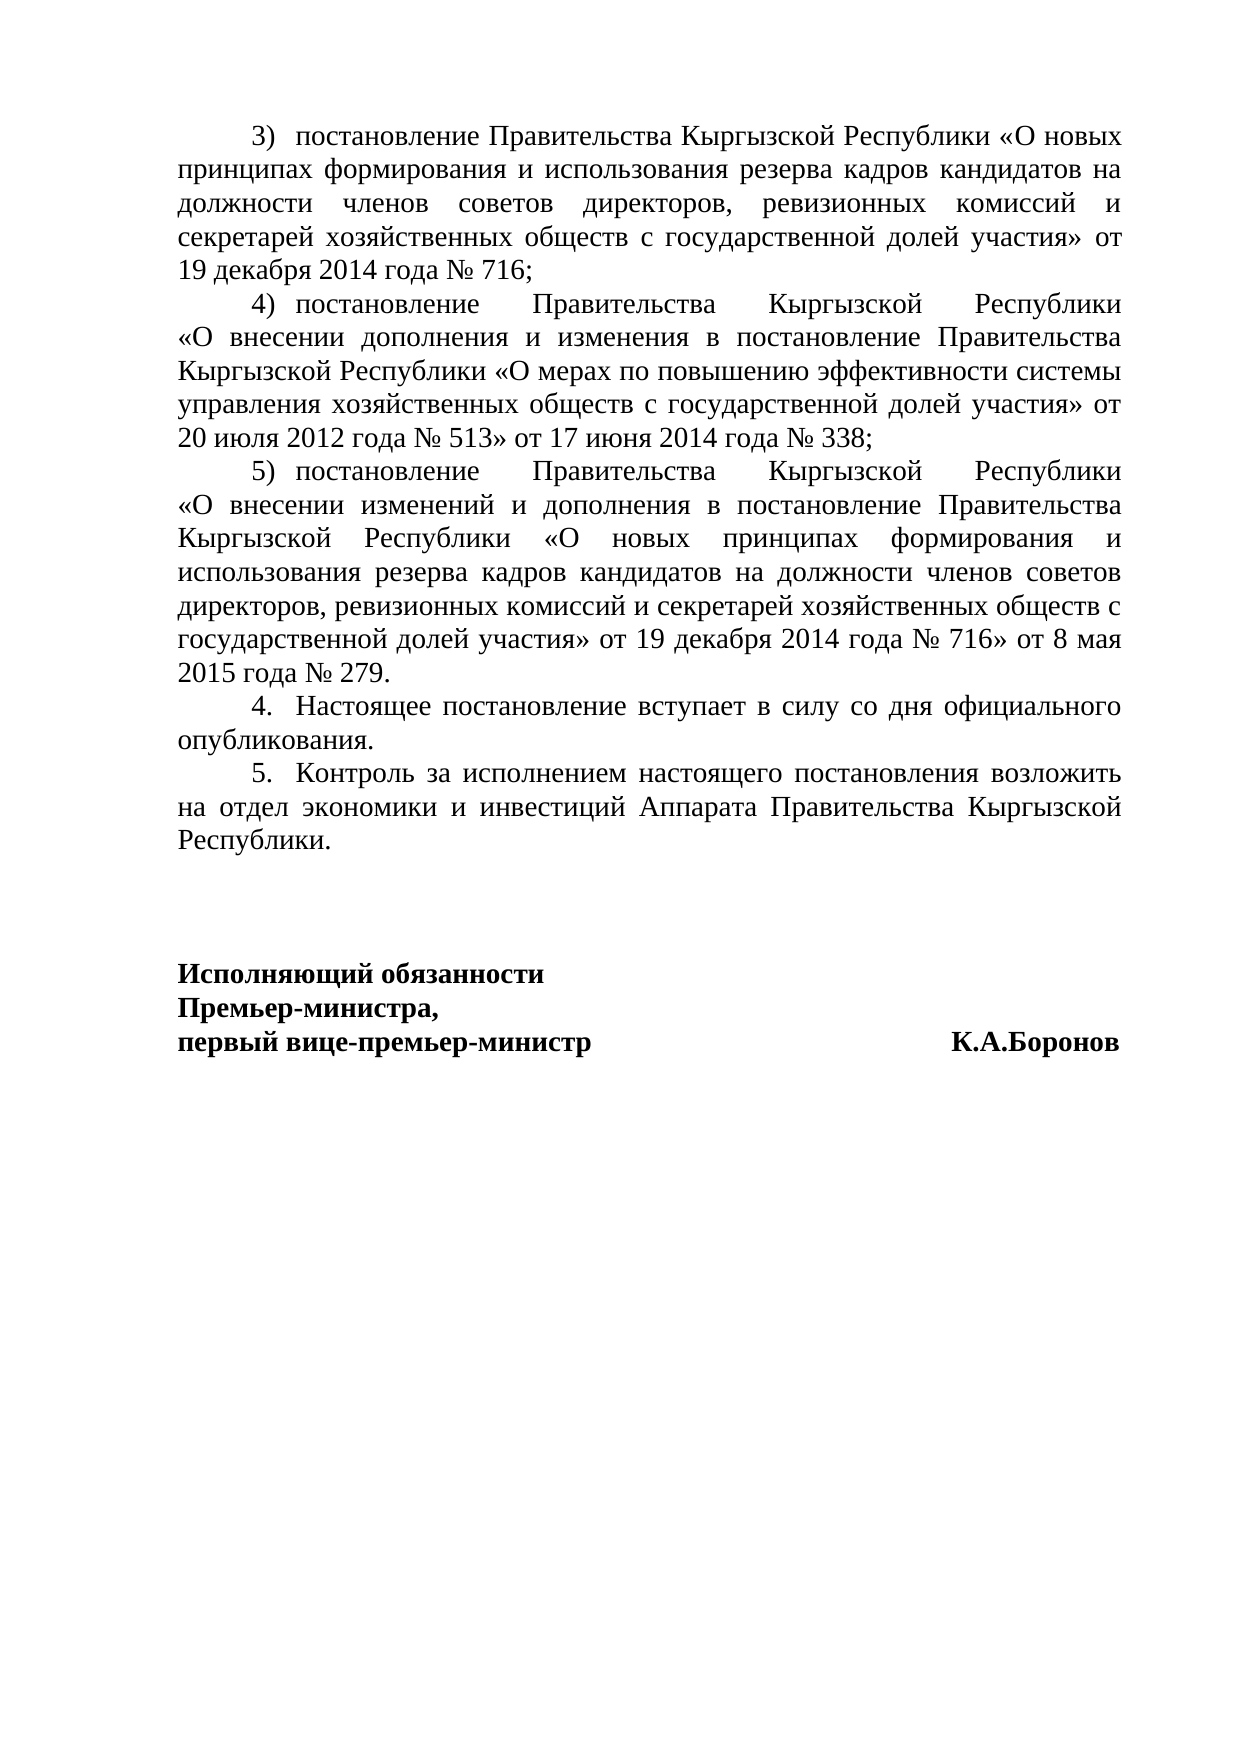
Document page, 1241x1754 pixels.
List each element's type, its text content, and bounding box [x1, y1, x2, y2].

text Премьер-министра, [177, 990, 1122, 1024]
list Настоящее постановление вступает в силу со дня официального опубликования. [177, 688, 1122, 755]
list постановление Правительства Кыргызской Республики «О новых принципах формирования и использования резерва кадров кандидатов на должности членов советов директоров, ревизионных комиссий и секретарей хозяйственных обществ с государственной долей участия» от 19 декабря 2014 года № 716; [177, 118, 1122, 286]
list Контроль за исполнением настоящего постановления возложить на отдел экономики и инвестиций Аппарата Правительства Кыргызской Республики. [177, 755, 1122, 856]
text первый вице-премьер-министр К.А.Боронов [177, 1024, 1122, 1057]
text Исполняющий обязанности [177, 957, 1122, 990]
list постановление Правительства Кыргызской Республики «О внесении дополнения и изменения в постановление Правительства Кыргызской Республики «О мерах по повышению эффективности системы управления хозяйственных обществ с государственной долей участия» от 20 июля 2012 года № 513» от 17 июня 2014 года № 338; [177, 286, 1122, 453]
list постановление Правительства Кыргызской Республики «О внесении изменений и дополнения в постановление Правительства Кыргызской Республики «О новых принципах формирования и использования резерва кадров кандидатов на должности членов советов директоров, ревизионных комиссий и секретарей хозяйственных обществ с государственной долей участия» от 19 декабря 2014 года № 716» от 8 мая 2015 года № 279. [177, 453, 1122, 688]
